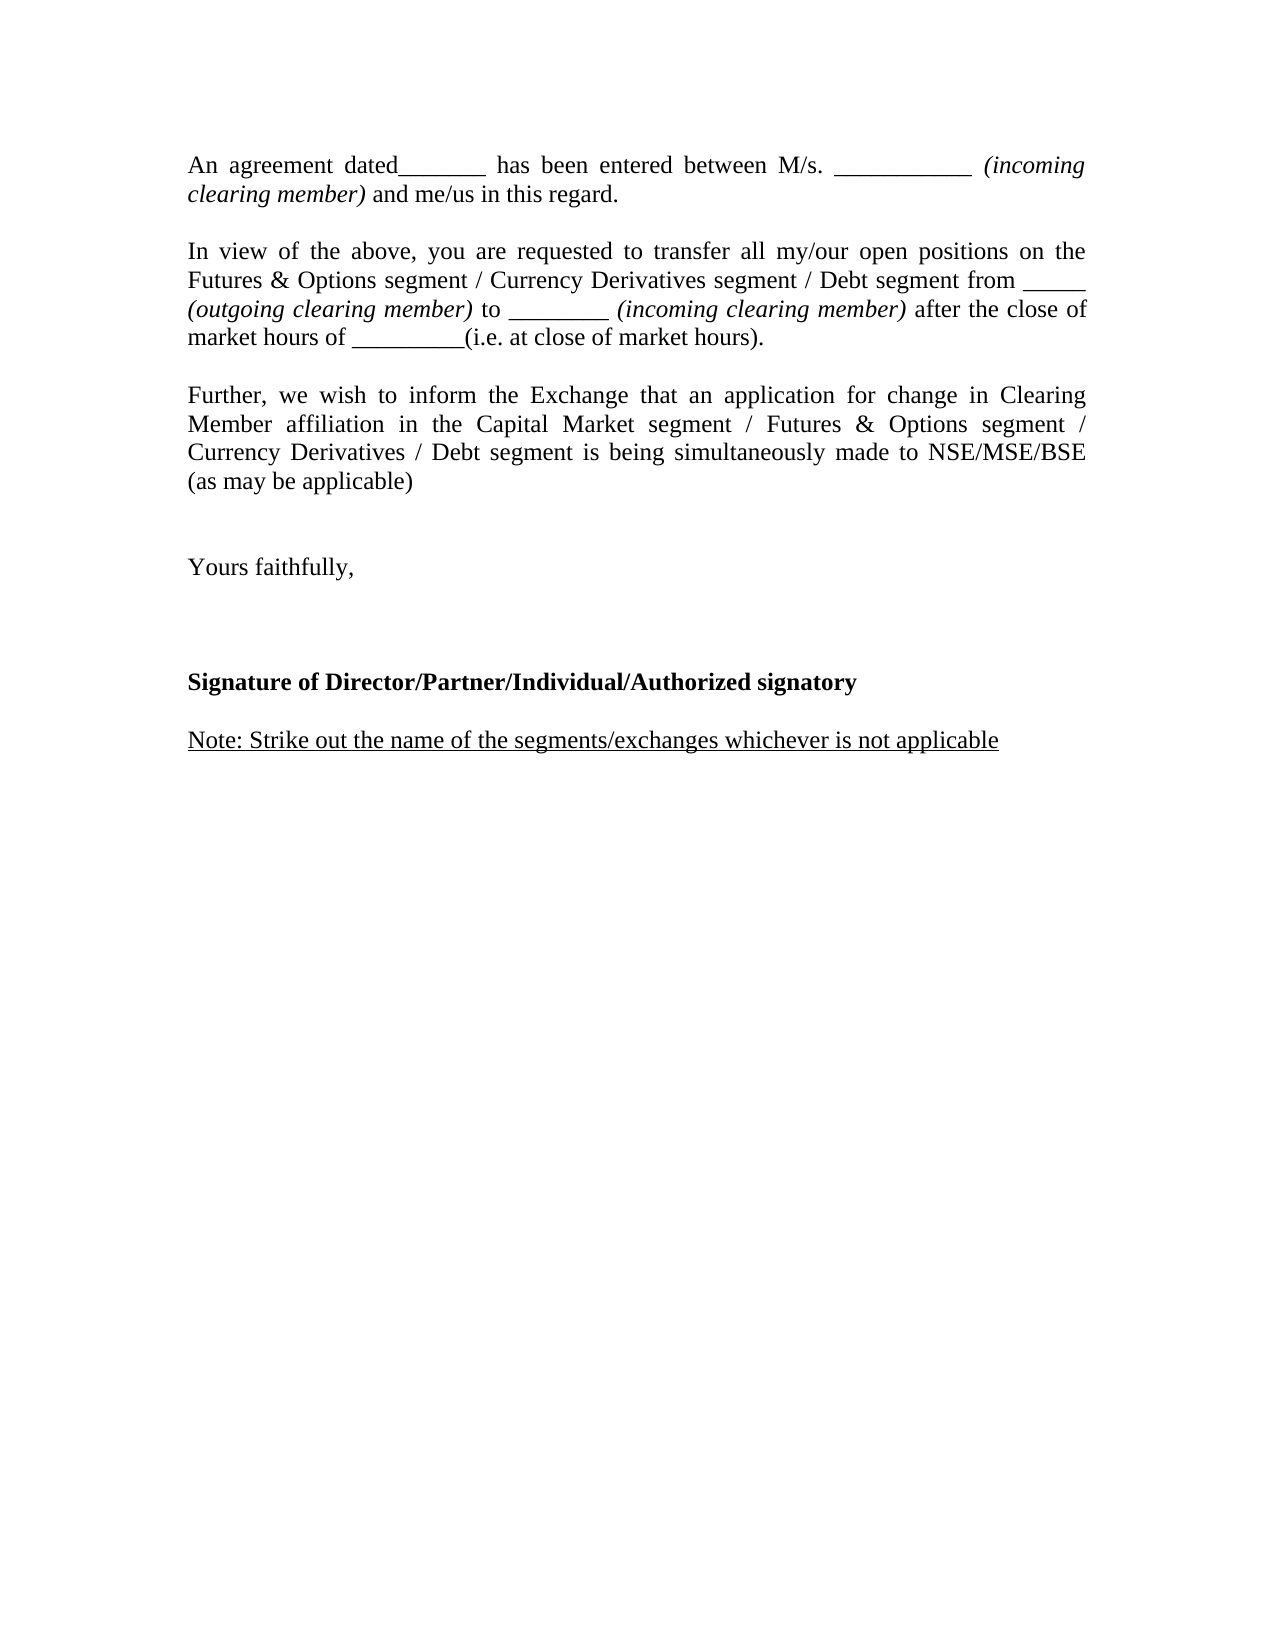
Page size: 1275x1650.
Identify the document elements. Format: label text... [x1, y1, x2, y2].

text Note: Strike out the name of the segments/exchanges whichever is not applicable [187, 725, 1087, 754]
text In view of the above, you are requested to transfer all my/our open positions on the Futures & Options segment / Currency Derivatives segment / Debt segment from _____ (outgoing clearing member) to ________ (incoming clearing member) after the close of market hours of _________(i.e. at close of market hours). [187, 236, 1087, 351]
text Signature of Director/Partner/Individual/Authorized signatory [187, 667, 1087, 696]
text Yours faithfully, [187, 552, 1087, 581]
text An agreement dated_______ has been entered between M/s. ___________ (incoming clearing member) and me/us in this regard. [187, 150, 1087, 207]
text Further, we wish to inform the Exchange that an application for change in Clearing Member affiliation in the Capital Market segment / Futures & Options segment / Currency Derivatives / Debt segment is being simultaneously made to NSE/MSE/BSE (as may be applicable) [187, 380, 1087, 495]
